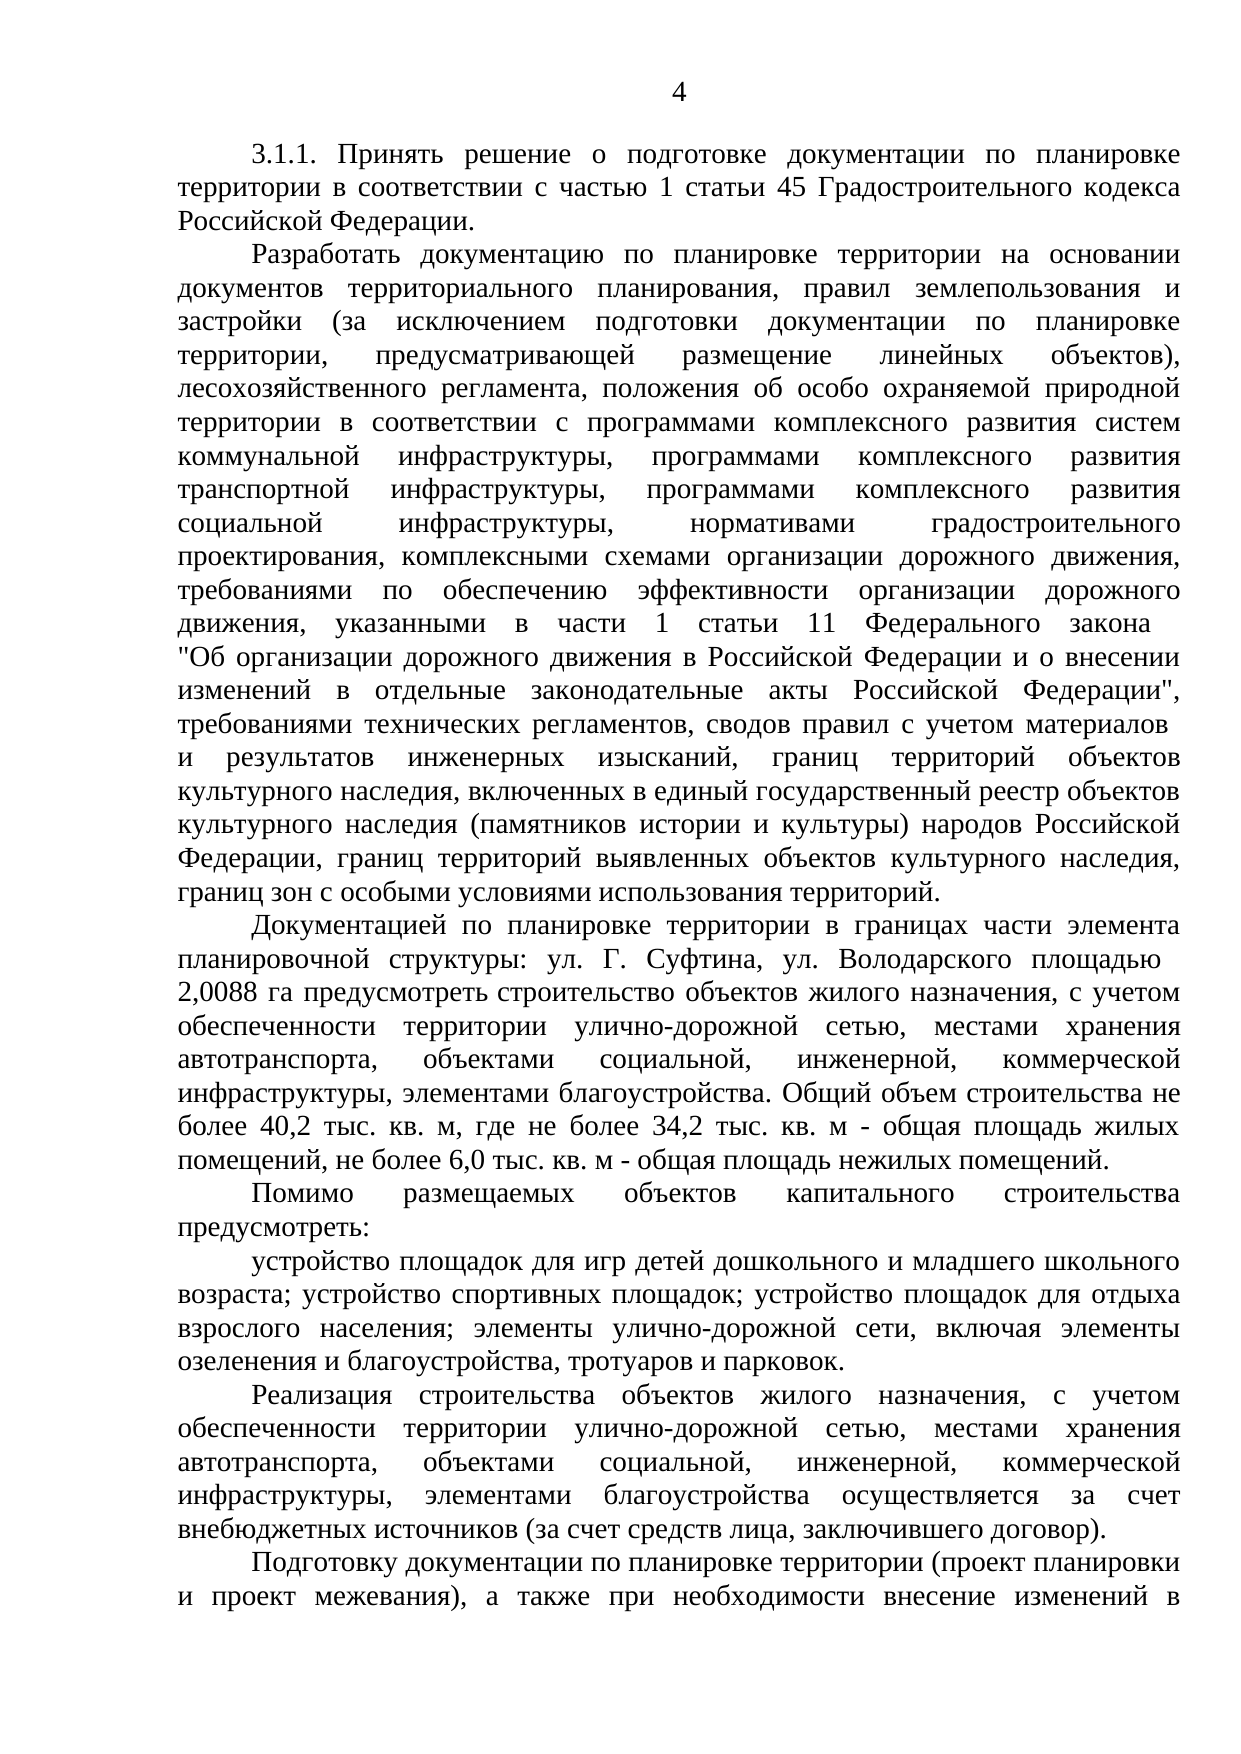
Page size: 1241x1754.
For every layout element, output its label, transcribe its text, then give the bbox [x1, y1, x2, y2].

text Реализация строительства объектов жилого назначения, с учетом обеспеченности территории улично-дорожной сетью, местами хранения автотранспорта, объектами социальной, инженерной, коммерческой инфраструктуры, элементами благоустройства осуществляется за счет внебюджетных источников (за счет средств лица, заключившего договор). [177, 1377, 1181, 1544]
text Помимо размещаемых объектов капитального строительства предусмотреть: [177, 1176, 1181, 1243]
text устройство площадок для игр детей дошкольного и младшего школьного возраста; устройство спортивных площадок; устройство площадок для отдыха взрослого населения; элементы улично-дорожной сети, включая элементы озеленения и благоустройства, тротуаров и парковок. [177, 1243, 1181, 1377]
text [177, 1544, 1181, 1612]
text 3.1.1. Принять решение о подготовке документации по планировке территории в соответствии с частью 1 статьи 45 Градостроительного кодекса Российской Федерации. [177, 136, 1181, 236]
text Документацией по планировке территории в границах части элемента планировочной структуры: ул. Г. Суфтина, ул. Володарского площадью 2,0088 га предусмотреть строительство объектов жилого назначения, с учетом обеспеченности территории улично-дорожной сетью, местами хранения автотранспорта, объектами социальной, инженерной, коммерческой инфраструктуры, элементами благоустройства. Общий объем строительства не более 40,2 тыс. кв. м, где не более 34,2 тыс. кв. м - общая площадь жилых помещений, не более 6,0 тыс. кв. м - общая площадь нежилых помещений. [177, 907, 1181, 1176]
text Разработать документацию по планировке территории на основании документов территориального планирования, правил землепользования и застройки (за исключением подготовки документации по планировке территории, предусматривающей размещение линейных объектов), лесохозяйственного регламента, положения об особо охраняемой природной территории в соответствии с программами комплексного развития систем коммунальной инфраструктуры, программами комплексного развития транспортной инфраструктуры, программами комплексного развития социальной инфраструктуры, нормативами градостроительного проектирования, комплексными схемами организации дорожного движения, требованиями по обеспечению эффективности организации дорожного движения, указанными в части 1 статьи 11 Федерального закона "Об организации дорожного движения в Российской Федерации и о внесении изменений в отдельные законодательные акты Российской Федерации", требованиями технических регламентов, сводов правил с учетом материалов и результатов инженерных изысканий, границ территорий объектов культурного наследия, включенных в единый государственный реестр объектов культурного наследия (памятников истории и культуры) народов Российской Федерации, границ территорий выявленных объектов культурного наследия, границ зон с особыми условиями использования территорий. [177, 236, 1181, 907]
